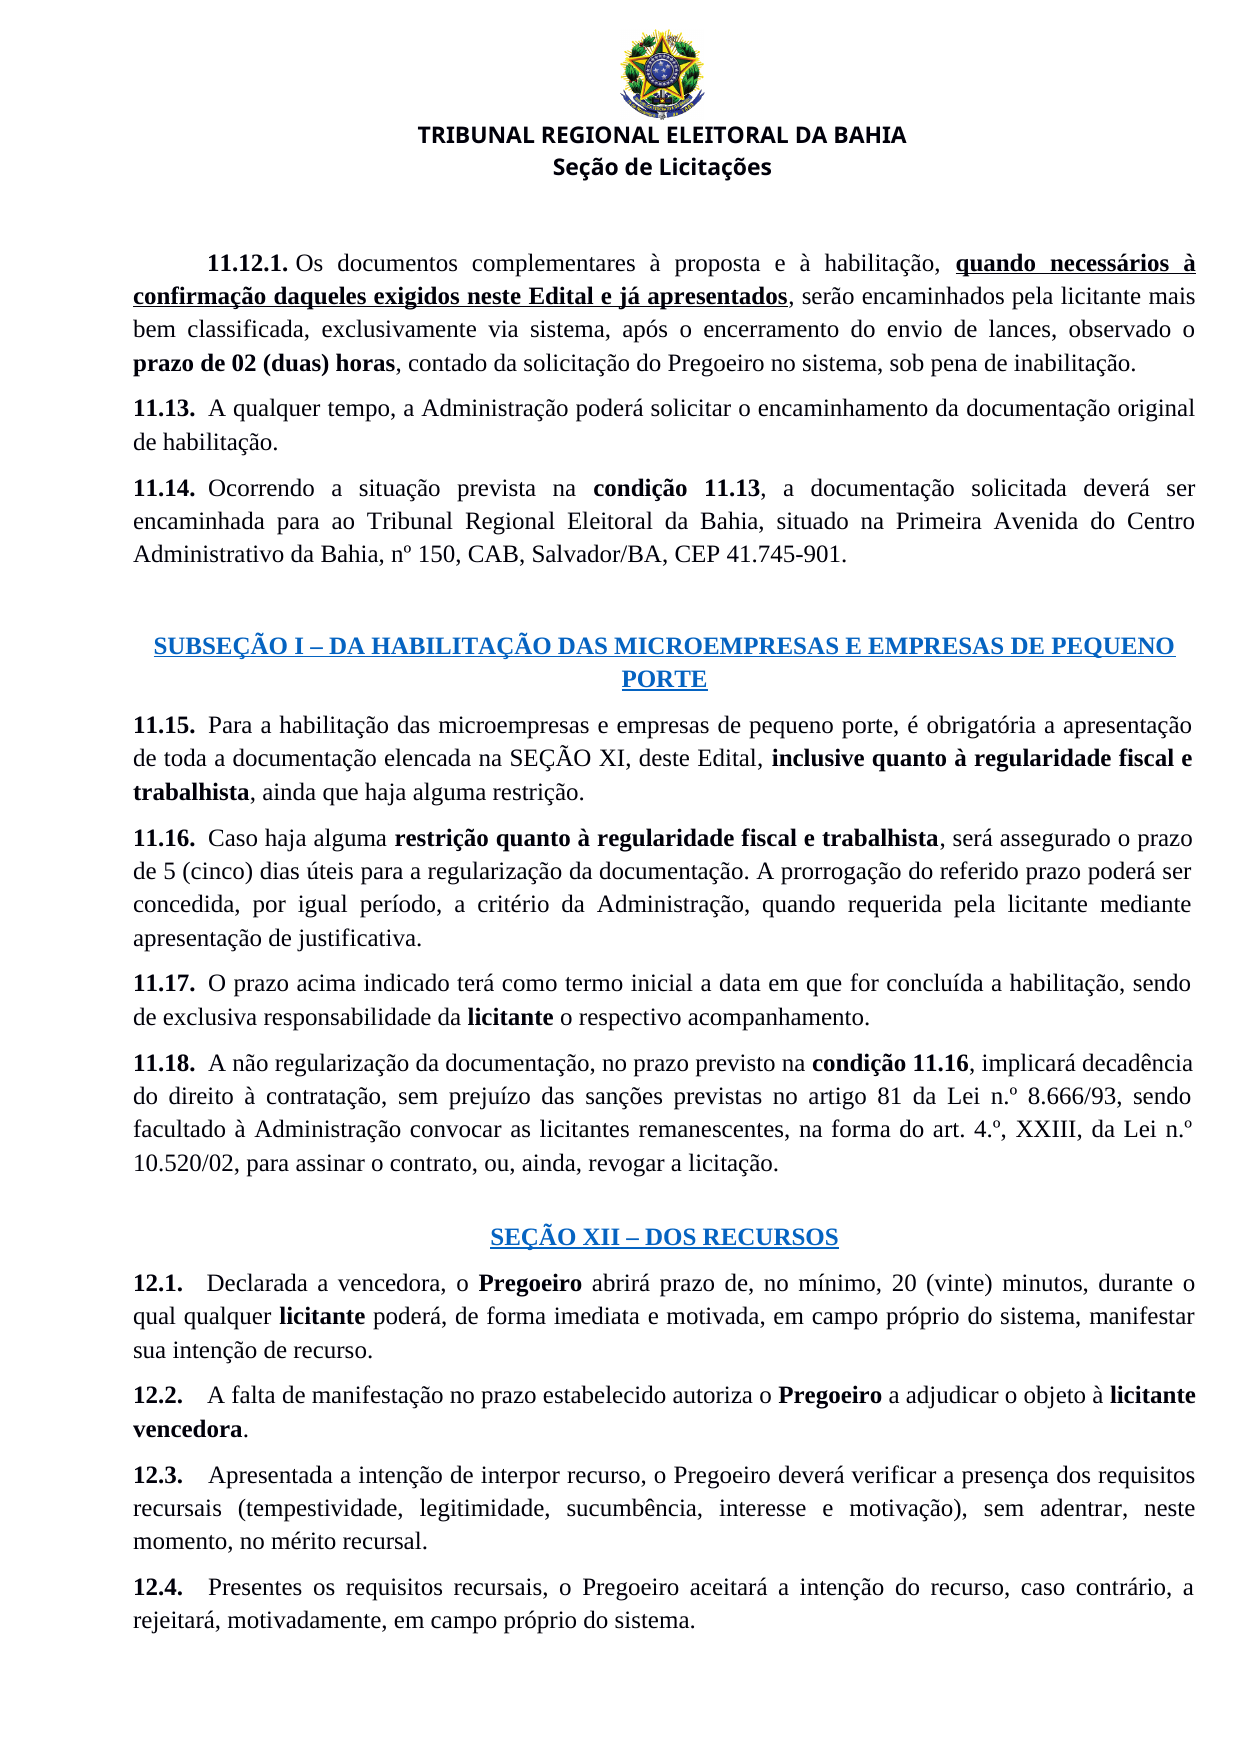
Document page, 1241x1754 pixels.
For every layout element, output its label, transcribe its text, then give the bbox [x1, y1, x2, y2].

text 12.2. A falta de manifestação no prazo estabelecido autoriza o Pregoeiro a adjudicar o objeto à licitante vencedora. [133, 1377, 1196, 1444]
text SEÇÃO XII – DOS RECURSOS [133, 1219, 1196, 1252]
text 12.4. Presentes os requisitos recursais, o Pregoeiro aceitará a intenção do recurso, caso contrário, a rejeitará, motivadamente, em campo próprio do sistema. [133, 1569, 1196, 1636]
text 11.14. Ocorrendo a situação prevista na condição 11.13, a documentação solicitada deverá ser encaminhada para ao Tribunal Regional Eleitoral da Bahia, situado na Primeira Avenida do Centro Administrativo da Bahia, nº 150, CAB, Salvador/BA, CEP 41.745-901. [133, 469, 1196, 569]
text SUBSEÇÃO I – DA HABILITAÇÃO DAS MICROEMPRESAS E EMPRESAS DE PEQUENO PORTE [133, 628, 1196, 694]
text 12.3. Apresentada a intenção de interpor recurso, o Pregoeiro deverá verificar a presença dos requisitos recursais (tempestividade, legitimidade, sucumbência, interesse e motivação), sem adentrar, neste momento, no mérito recursal. [133, 1456, 1196, 1556]
text 12.1. Declarada a vencedora, o Pregoeiro abrirá prazo de, no mínimo, 20 (vinte) minutos, durante o qual qualquer licitante poderá, de forma imediata e motivada, em campo próprio do sistema, manifestar sua intenção de recurso. [133, 1265, 1196, 1365]
text 11.12.1. Os documentos complementares à proposta e à habilitação, quando necessários à confirmação daqueles exigidos neste Edital e já apresentados, serão encaminhados pela licitante mais bem classificada, exclusivamente via sistema, após o encerramento do envio de lances, observado o prazo de 02 (duas) horas, contado da solicitação do Pregoeiro no sistema, sob pena de inabilitação. [133, 244, 1196, 378]
text 11.16. Caso haja alguma restrição quanto à regularidade fiscal e trabalhista, será assegurado o prazo de 5 (cinco) dias úteis para a regularização da documentação. A prorrogação do referido prazo poderá ser concedida, por igual período, a critério da Administração, quando requerida pela licitante mediante apresentação de justificativa. [133, 819, 1193, 953]
text 11.17. O prazo acima indicado terá como termo inicial a data em que for concluída a habilitação, sendo de exclusiva responsabilidade da licitante o respectivo acompanhamento. [133, 965, 1193, 1032]
text 11.13. A qualquer tempo, a Administração poderá solicitar o encaminhamento da documentação original de habilitação. [133, 390, 1196, 457]
text 11.18. A não regularização da documentação, no prazo previsto na condição 11.16, implicará decadência do direito à contratação, sem prejuízo das sanções previstas no artigo 81 da Lei n.º 8.666/93, sendo facultado à Administração convocar as licitantes remanescentes, na forma do art. 4.º, XXIII, da Lei n.º 10.520/02, para assinar o contrato, ou, ainda, revogar a licitação. [133, 1044, 1193, 1178]
text 11.15. Para a habilitação das microempresas e empresas de pequeno porte, é obrigatória a apresentação de toda a documentação elencada na SEÇÃO XI, deste Edital, inclusive quanto à regularidade fiscal e trabalhista, ainda que haja alguma restrição. [133, 707, 1193, 807]
